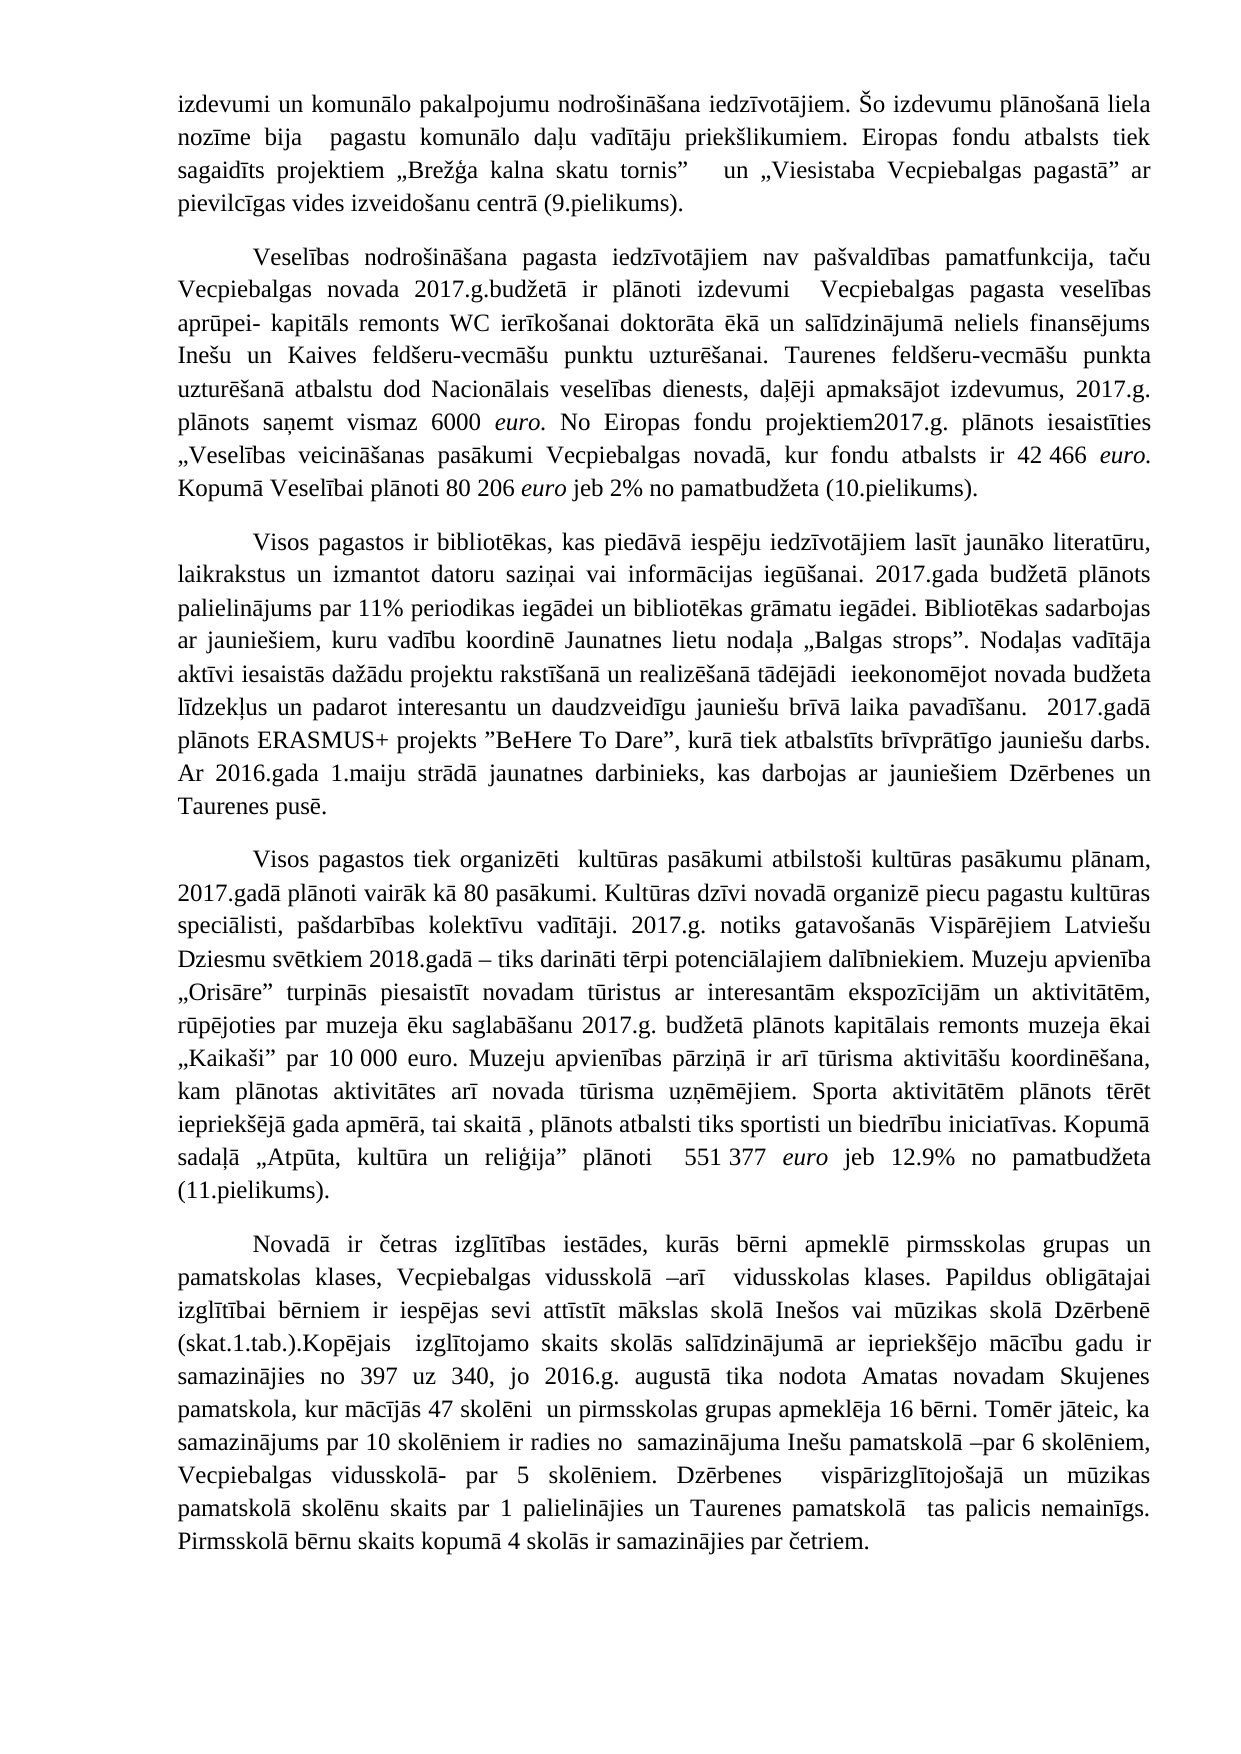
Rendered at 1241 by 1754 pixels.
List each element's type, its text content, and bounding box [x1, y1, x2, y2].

text Novadā ir četras izglītības iestādes, kurās bērni apmeklē pirmsskolas grupas un pamatskolas klases, Vecpiebalgas vidusskolā –arī vidusskolas klases. Papildus obligātajai izglītībai bērniem ir iespējas sevi attīstīt mākslas skolā Inešos vai mūzikas skolā Dzērbenē (skat.1.tab.).Kopējais izglītojamo skaits skolās salīdzinājumā ar iepriekšējo mācību gadu ir samazinājies no 397 uz 340, jo 2016.g. augustā tika nodota Amatas novadam Skujenes pamatskola, kur mācījās 47 skolēni un pirmsskolas grupas apmeklēja 16 bērni. Tomēr jāteic, ka samazinājums par 10 skolēniem ir radies no samazinājuma Inešu pamatskolā –par 6 skolēniem, Vecpiebalgas vidusskolā- par 5 skolēniem. Dzērbenes vispārizglītojošajā un mūzikas pamatskolā skolēnu skaits par 1 palielinājies un Taurenes pamatskolā tas palicis nemainīgs. Pirmsskolā bērnu skaits kopumā 4 skolās ir samazinājies par četriem. [177, 1229, 1152, 1554]
text Veselības nodrošināšana pagasta iedzīvotājiem nav pašvaldības pamatfunkcija, taču Vecpiebalgas novada 2017.g.budžetā ir plānoti izdevumi Vecpiebalgas pagasta veselības aprūpei- kapitāls remonts WC ierīkošanai doktorāta ēkā un salīdzinājumā neliels finansējums Inešu un Kaives feldšeru-vecmāšu punktu uzturēšanai. Taurenes feldšeru-vecmāšu punkta uzturēšanā atbalstu dod Nacionālais veselības dienests, daļēji apmaksājot izdevumus, 2017.g. plānots saņemt vismaz 6000 euro. No Eiropas fondu projektiem2017.g. plānots iesaistīties „Veselības veicināšanas pasākumi Vecpiebalgas novadā, kur fondu atbalsts ir 42 466 euro. Kopumā Veselībai plānoti 80 206 euro jeb 2% no pamatbudžeta (10.pielikums). [177, 242, 1152, 501]
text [177, 89, 1152, 216]
text Visos pagastos ir bibliotēkas, kas piedāvā iespēju iedzīvotājiem lasīt jaunāko literatūru, laikrakstus un izmantot datoru saziņai vai informācijas iegūšanai. 2017.gada budžetā plānots palielinājums par 11% periodikas iegādei un bibliotēkas grāmatu iegādei. Bibliotēkas sadarbojas ar jauniešiem, kuru vadību koordinē Jaunatnes lietu nodaļa „Balgas strops”. Nodaļas vadītāja aktīvi iesaistās dažādu projektu rakstīšanā un realizēšanā tādējādi ieekonomējot novada budžeta līdzekļus un padarot interesantu un daudzveidīgu jauniešu brīvā laika pavadīšanu. 2017.gadā plānots ERASMUS+ projekts ”BeHere To Dare”, kurā tiek atbalstīts brīvprātīgo jauniešu darbs. Ar 2016.gada 1.maiju strādā jaunatnes darbinieks, kas darbojas ar jauniešiem Dzērbenes un Taurenes pusē. [177, 527, 1152, 819]
text Visos pagastos tiek organizēti kultūras pasākumi atbilstoši kultūras pasākumu plānam, 2017.gadā plānoti vairāk kā 80 pasākumi. Kultūras dzīvi novadā organizē piecu pagastu kultūras speciālisti, pašdarbības kolektīvu vadītāji. 2017.g. notiks gatavošanās Vispārējiem Latviešu Dziesmu svētkiem 2018.gadā – tiks darināti tērpi potenciālajiem dalībniekiem. Muzeju apvienība „Orisāre” turpinās piesaistīt novadam tūristus ar interesantām ekspozīcijām un aktivitātēm, rūpējoties par muzeja ēku saglabāšanu 2017.g. budžetā plānots kapitālais remonts muzeja ēkai „Kaikaši” par 10 000 euro. Muzeju apvienības pārziņā ir arī tūrisma aktivitāšu koordinēšana, kam plānotas aktivitātes arī novada tūrisma uzņēmējiem. Sporta aktivitātēm plānots tērēt iepriekšējā gada apmērā, tai skaitā , plānots atbalsti tiks sportisti un biedrību iniciatīvas. Kopumā sadaļā „Atpūta, kultūra un reliģija” plānoti 551 377 euro jeb 12.9% no pamatbudžeta (11.pielikums). [177, 844, 1152, 1203]
